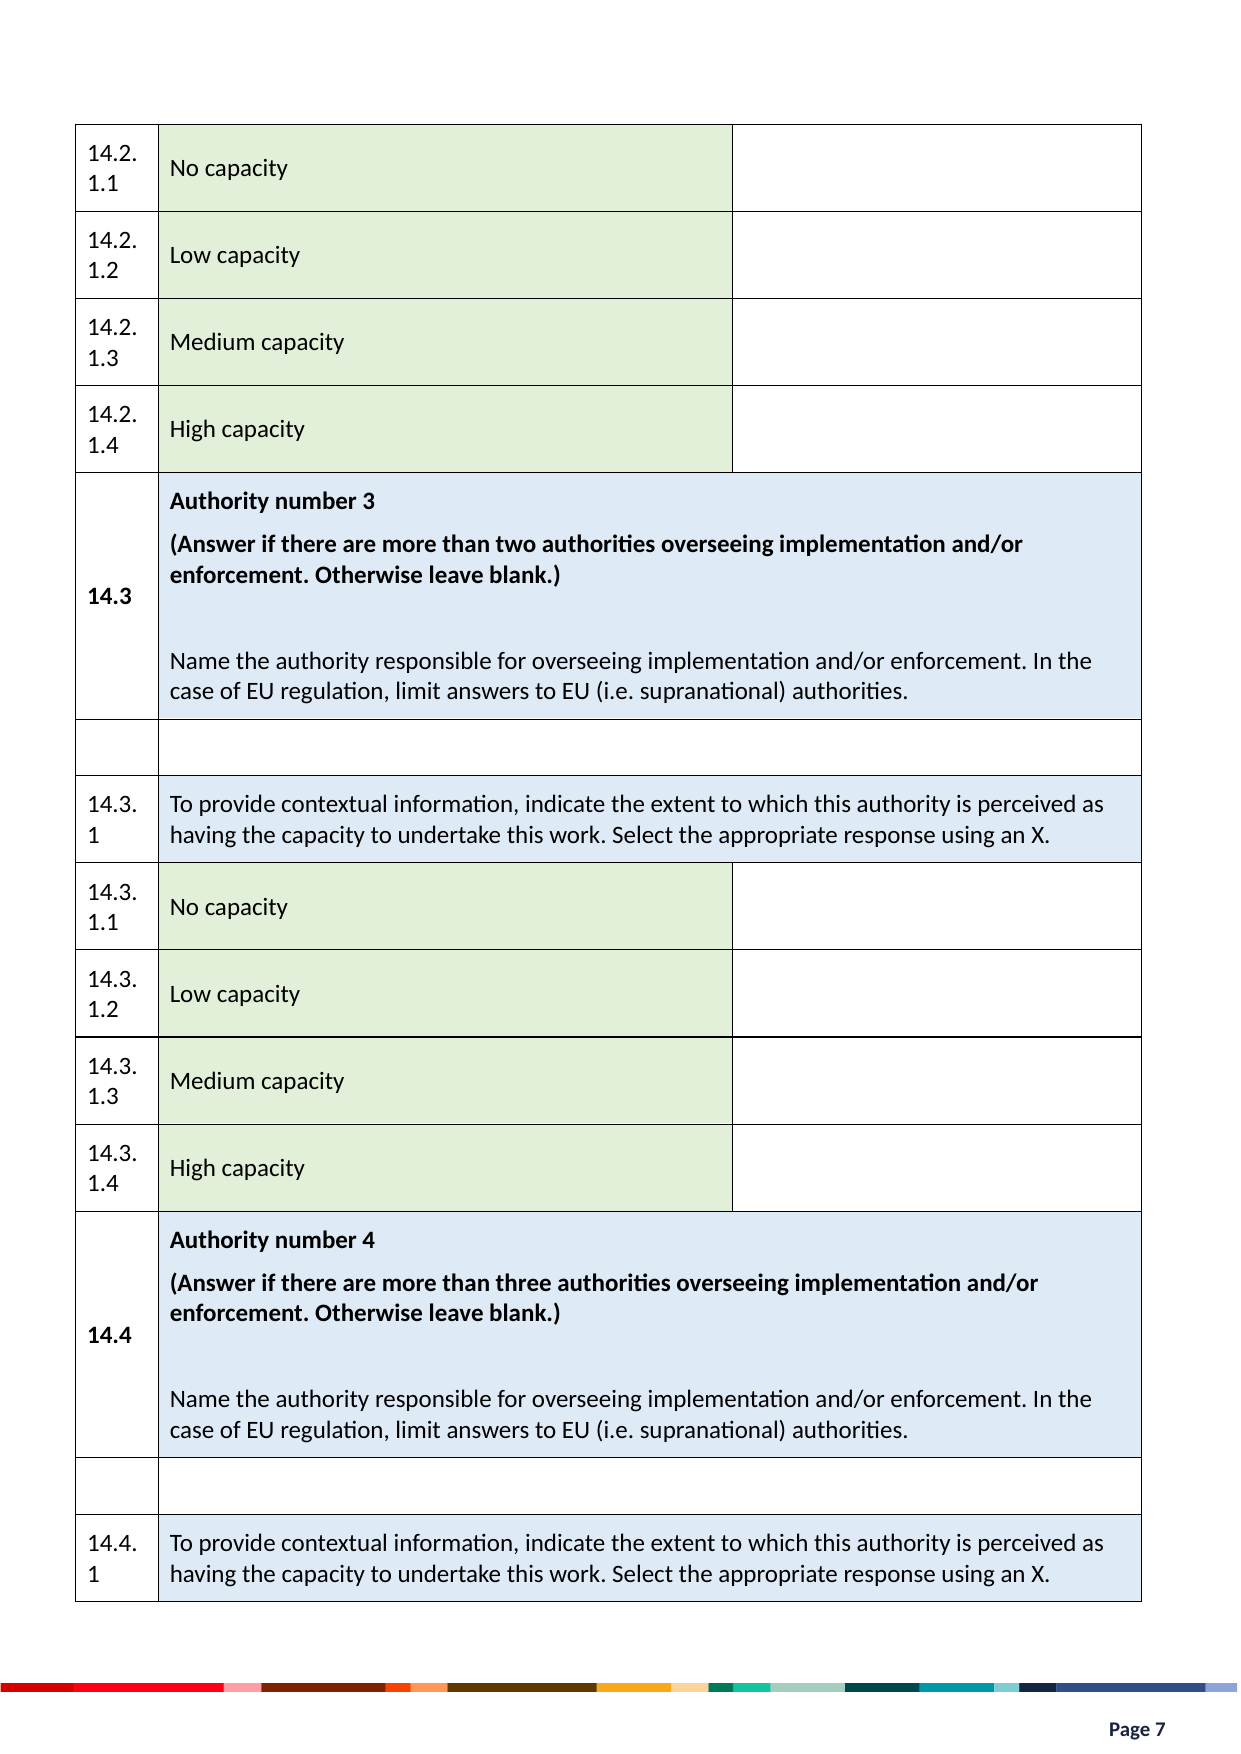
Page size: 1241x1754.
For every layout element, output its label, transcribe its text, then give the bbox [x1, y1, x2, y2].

table_cell 14.2.1.4 [76, 386, 158, 472]
table_cell No capacity [159, 863, 732, 949]
table_cell 14.2.1.2 [76, 212, 158, 298]
table_cell [733, 212, 1141, 298]
table_cell High capacity [159, 1125, 732, 1211]
table_cell 14.4 [76, 1212, 158, 1457]
table_cell Authority number 4 (Answer if there are more than three authorities overseeing implementation and/or enforcement. Otherwise leave blank.) Name the authority responsible for overseeing implementation and/or enforcement. In the case of EU regulation, limit answers to EU (i.e. supranational) authorities. [159, 1212, 1141, 1457]
table_cell 14.2.1.3 [76, 299, 158, 385]
table_cell 14.2.1.1 [76, 125, 158, 211]
table_cell [733, 1125, 1141, 1211]
table_cell [733, 1038, 1141, 1123]
table_cell 14.3.1 [76, 776, 158, 862]
table_cell Authority number 3 (Answer if there are more than two authorities overseeing implementation and/or enforcement. Otherwise leave blank.) Name the authority responsible for overseeing implementation and/or enforcement. In the case of EU regulation, limit answers to EU (i.e. supranational) authorities. [159, 473, 1141, 718]
table_cell [733, 299, 1141, 385]
table_cell 14.3 [76, 473, 158, 718]
table_cell [733, 386, 1141, 472]
table_cell 14.3.1.2 [76, 950, 158, 1036]
table_cell No capacity [159, 125, 732, 211]
table_cell 14.3.1.1 [76, 863, 158, 949]
table_cell Low capacity [159, 212, 732, 298]
table_cell [159, 1458, 1141, 1514]
table_cell 14.3.1.4 [76, 1125, 158, 1211]
table_cell [159, 720, 1141, 775]
table_cell 14.4.1 [76, 1515, 158, 1601]
table_cell To provide contextual information, indicate the extent to which this authority is perceived as having the capacity to undertake this work. Select the appropriate response using an X. [159, 776, 1141, 862]
table_cell [733, 950, 1141, 1036]
table_cell [733, 863, 1141, 949]
picture [0, 1683, 1236, 1692]
table_cell Medium capacity [159, 1038, 732, 1123]
table_cell Low capacity [159, 950, 732, 1036]
table_cell 14.3.1.3 [76, 1038, 158, 1123]
table_cell Medium capacity [159, 299, 732, 385]
table_cell To provide contextual information, indicate the extent to which this authority is perceived as having the capacity to undertake this work. Select the appropriate response using an X. [159, 1515, 1141, 1601]
table_cell [76, 1458, 158, 1514]
table_cell High capacity [159, 386, 732, 472]
table_cell [76, 720, 158, 775]
table_cell [733, 125, 1141, 211]
